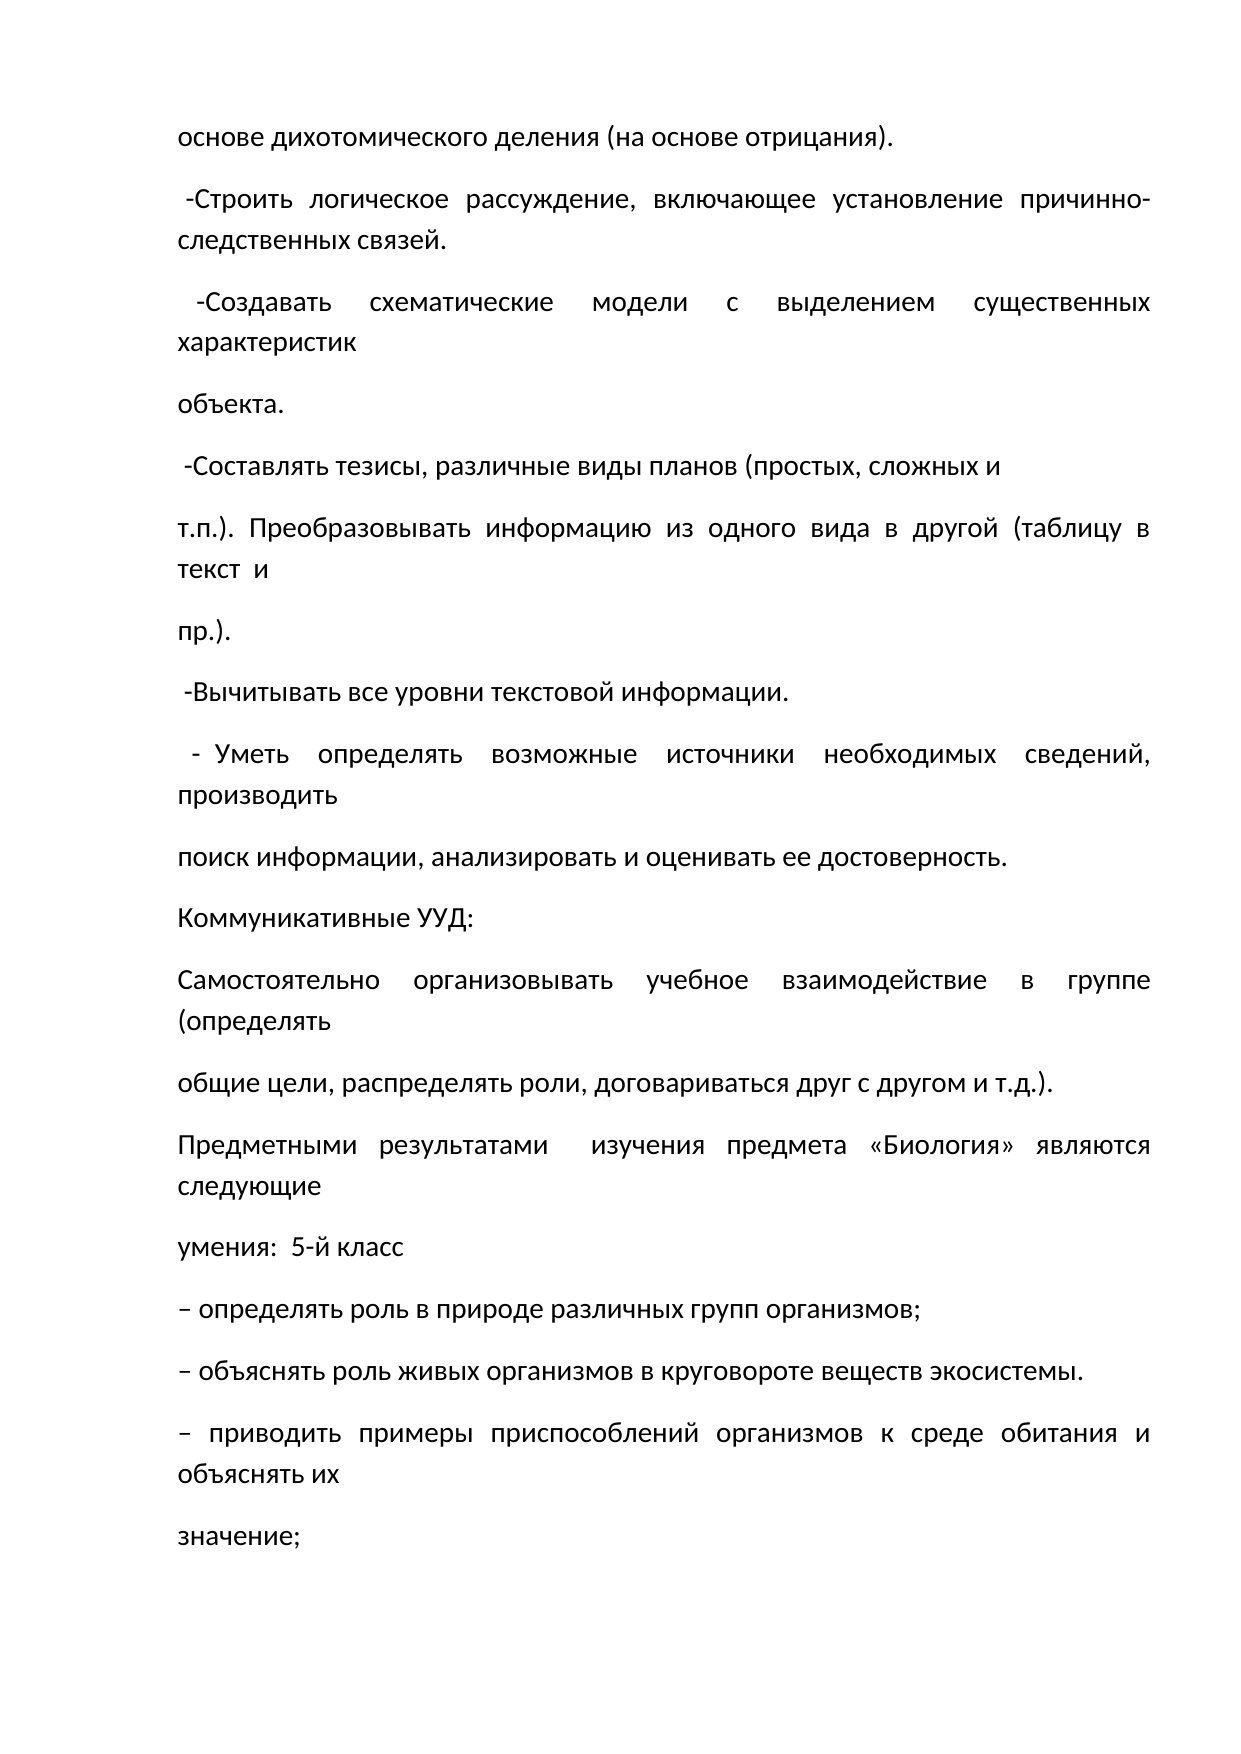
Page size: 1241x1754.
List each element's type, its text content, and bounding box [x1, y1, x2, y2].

text – объяснять роль живых организмов в круговороте веществ экосистемы. [177, 1352, 1152, 1388]
text -Строить логическое рассуждение, включающее установление причинно-следственных связей. [177, 180, 1152, 256]
text - Уметь определять возможные источники необходимых сведений, производить [177, 735, 1152, 812]
text общие цели, распределять роли, договариваться друг с другом и т.д.). [177, 1064, 1152, 1100]
text -Вычитывать все уровни текстовой информации. [177, 673, 1152, 709]
text поиск информации, анализировать и оценивать ее достоверность. [177, 838, 1152, 873]
text -Составлять тезисы, различные виды планов (простых, сложных и [177, 447, 1152, 483]
text – приводить примеры приспособлений организмов к среде обитания и объяснять их [177, 1414, 1152, 1490]
text Самостоятельно организовывать учебное взаимодействие в группе (определять [177, 961, 1152, 1038]
text т.п.). Преобразовывать информацию из одного вида в другой (таблицу в текст и [177, 509, 1152, 585]
text – определять роль в природе различных групп организмов; [177, 1290, 1152, 1326]
text объекта. [177, 385, 1152, 421]
text Предметными результатами изучения предмета «Биология» являются следующие [177, 1126, 1152, 1202]
text -Создавать схематические модели с выделением существенных характеристик [177, 283, 1152, 359]
text основе дихотомического деления (на основе отрицания). [177, 118, 1152, 154]
text умения: 5-й класс [177, 1228, 1152, 1264]
text значение; [177, 1517, 1152, 1552]
text Коммуникативные УУД: [177, 899, 1152, 935]
text пр.). [177, 612, 1152, 647]
